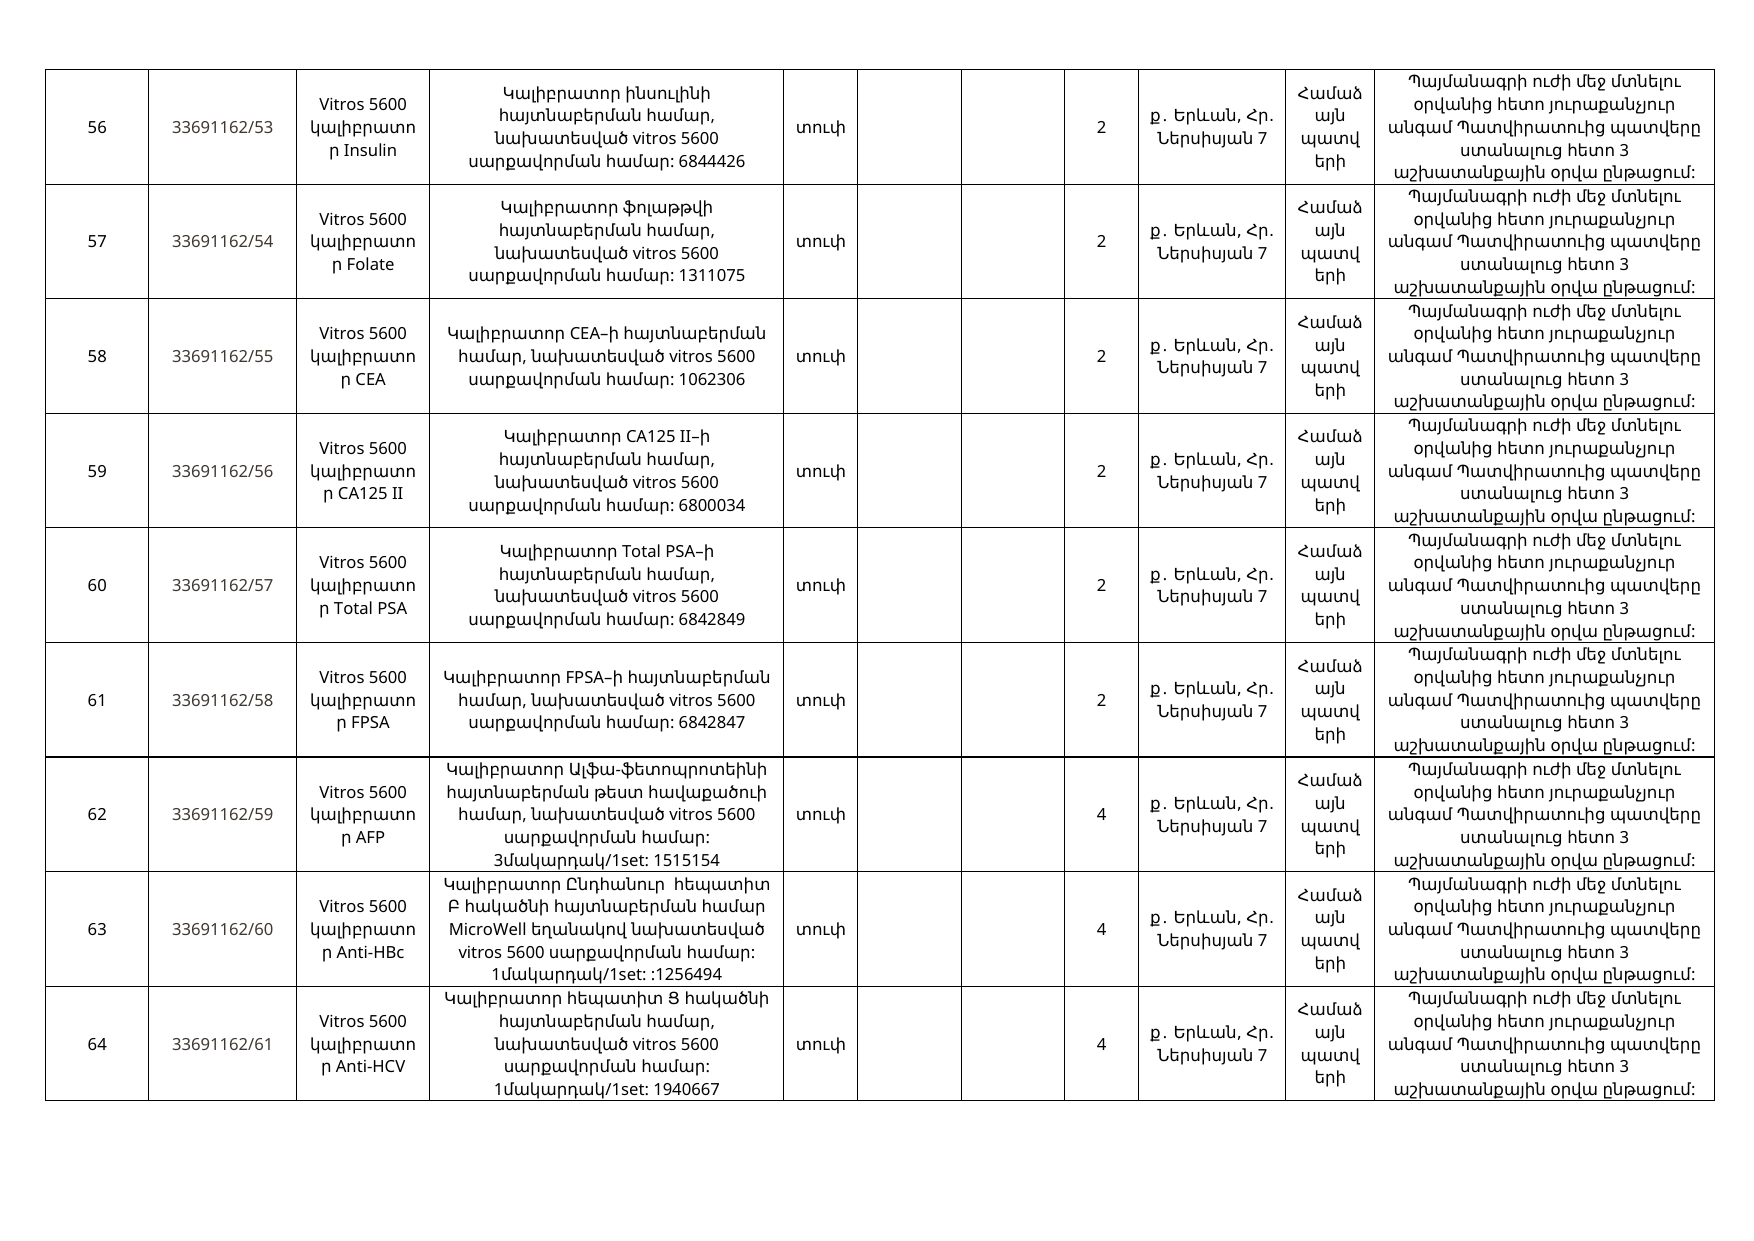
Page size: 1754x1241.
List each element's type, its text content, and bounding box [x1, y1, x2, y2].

table_cell 4 [1065, 987, 1138, 1100]
table_cell 61 [46, 643, 148, 756]
table_cell տուփ [784, 758, 857, 871]
table_cell 2 [1065, 643, 1138, 756]
table_cell [962, 987, 1064, 1100]
table_cell 33691162/61 [149, 987, 296, 1100]
table_cell Vitros 5600 կալիբրատոր Total PSA [297, 528, 429, 642]
table_cell Կալիբրատոր FPSA–ի հայտնաբերման համար, նախատեսված vitros 5600 սարքավորման համար: 6842847 [430, 643, 783, 756]
table_cell 33691162/60 [149, 872, 296, 986]
table_cell 56 [46, 70, 148, 183]
table_cell [858, 758, 961, 871]
table_cell ք․ Երևան, Հր․ Ներսիսյան 7 [1139, 414, 1285, 527]
table_cell [858, 70, 961, 183]
table_cell Համաձայն պատվերի [1286, 185, 1374, 298]
table_cell 2 [1065, 414, 1138, 527]
table_cell 2 [1065, 70, 1138, 183]
table_cell ք․ Երևան, Հր․ Ներսիսյան 7 [1139, 643, 1285, 756]
table_cell Համաձայն պատվերի [1286, 299, 1374, 413]
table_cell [1139, 987, 1285, 1100]
table_cell Պայմանագրի ուժի մեջ մտնելու օրվանից հետո յուրաքանչյուր անգամ Պատվիրատուից պատվերը ստանալուց հետո 3 աշխատանքային օրվա ընթացում: [1375, 528, 1714, 642]
table_cell 57 [46, 185, 148, 298]
table_cell ք․ Երևան, Հր․ Ներսիսյան 7 [1139, 872, 1285, 986]
table_cell [962, 872, 1064, 986]
table_cell 33691162/59 [149, 758, 296, 871]
table_cell 63 [46, 872, 148, 986]
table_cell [1375, 987, 1714, 1100]
table_cell Vitros 5600 կալիբրատոր Folate [297, 185, 429, 298]
table_cell Պայմանագրի ուժի մեջ մտնելու օրվանից հետո յուրաքանչյուր անգամ Պատվիրատուից պատվերը ստանալուց հետո 3 աշխատանքային օրվա ընթացում: [1375, 185, 1714, 298]
table_cell Vitros 5600 կալիբրատոր Anti-HBc [297, 872, 429, 986]
table_cell Vitros 5600 կալիբրատոր CA125 II [297, 414, 429, 527]
table_cell 33691162/56 [149, 414, 296, 527]
table_cell 33691162/53 [149, 70, 296, 183]
table_cell Vitros 5600 կալիբրատոր Insulin [297, 70, 429, 183]
table_cell Vitros 5600 կալիբրատոր Anti-HCV [297, 987, 429, 1100]
table_cell 4 [1065, 872, 1138, 986]
table_cell [962, 758, 1064, 871]
table_cell Համաձայն պատվերի [1286, 70, 1374, 183]
table_cell տուփ [784, 528, 857, 642]
table_cell 33691162/58 [149, 643, 296, 756]
table_cell Կալիբրատոր Ալֆա-ֆետոպրոտեինի հայտնաբերման թեստ հավաքածուի համար, նախատեսված vitros 5600 սարքավորման համար: 3մակարդակ/1set: 1515154 [430, 758, 783, 871]
table_cell [962, 299, 1064, 413]
table_cell 2 [1065, 528, 1138, 642]
table_cell Կալիբրատոր Total PSA–ի հայտնաբերման համար, նախատեսված vitros 5600 սարքավորման համար: 6842849 [430, 528, 783, 642]
table_cell Համաձայն պատվերի [1286, 528, 1374, 642]
table_cell Համաձայն պատվերի [1286, 758, 1374, 871]
table_cell տուփ [784, 414, 857, 527]
table_cell Կալիբրատոր CEA–ի հայտնաբերման համար, նախատեսված vitros 5600 սարքավորման համար: 1062306 [430, 299, 783, 413]
table_cell 58 [46, 299, 148, 413]
table_cell [858, 872, 961, 986]
table_cell ք․ Երևան, Հր․ Ներսիսյան 7 [1139, 758, 1285, 871]
table_cell Կալիբրատոր Ընդհանուր հեպատիտ Բ հակածնի հայտնաբերման համար MicroWell եղանակով նախատեսված vitros 5600 սարքավորման համար: 1մակարդակ/1set: :1256494 [430, 872, 783, 986]
table_cell [858, 414, 961, 527]
table_cell տուփ [784, 185, 857, 298]
table_cell Համաձայն պատվերի [1286, 987, 1374, 1100]
table_cell տուփ [784, 643, 857, 756]
table_cell Vitros 5600 կալիբրատոր FPSA [297, 643, 429, 756]
table_cell Պայմանագրի ուժի մեջ մտնելու օրվանից հետո յուրաքանչյուր անգամ Պատվիրատուից պատվերը ստանալուց հետո 3 աշխատանքային օրվա ընթացում: [1375, 414, 1714, 527]
table_cell 33691162/57 [149, 528, 296, 642]
table_cell [962, 643, 1064, 756]
table_cell [858, 299, 961, 413]
table_cell [962, 528, 1064, 642]
table_cell 60 [46, 528, 148, 642]
table_cell ք․ Երևան, Հր․ Ներսիսյան 7 [1139, 299, 1285, 413]
table_cell Կալիբրատոր հեպատիտ Ց հակածնի հայտնաբերման համար, նախատեսված vitros 5600 սարքավորման համար: 1մակարդակ/1set: 1940667 [430, 987, 783, 1100]
table_cell 2 [1065, 299, 1138, 413]
table_cell 64 [46, 987, 148, 1100]
table_cell Vitros 5600 կալիբրատոր CEA [297, 299, 429, 413]
table_cell 4 [1065, 758, 1138, 871]
table_cell [858, 643, 961, 756]
table_cell Համաձայն պատվերի [1286, 414, 1374, 527]
table_cell [962, 414, 1064, 527]
table_cell [858, 528, 961, 642]
table_cell [962, 185, 1064, 298]
table_cell Պայմանագրի ուժի մեջ մտնելու օրվանից հետո յուրաքանչյուր անգամ Պատվիրատուից պատվերը ստանալուց հետո 3 աշխատանքային օրվա ընթացում: [1375, 643, 1714, 756]
table_cell Կալիբրատոր ֆոլաթթվի հայտնաբերման համար, նախատեսված vitros 5600 սարքավորման համար: 1311075 [430, 185, 783, 298]
table_cell տուփ [784, 299, 857, 413]
table_cell տուփ [784, 872, 857, 986]
table_cell 2 [1065, 185, 1138, 298]
table_cell Պայմանագրի ուժի մեջ մտնելու օրվանից հետո յուրաքանչյուր անգամ Պատվիրատուից պատվերը ստանալուց հետո 3 աշխատանքային օրվա ընթացում: [1375, 758, 1714, 871]
table_cell Vitros 5600 կալիբրատոր AFP [297, 758, 429, 871]
table_cell Համաձայն պատվերի [1286, 872, 1374, 986]
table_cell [1375, 70, 1714, 183]
table_cell [858, 185, 961, 298]
table_cell Պայմանագրի ուժի մեջ մտնելու օրվանից հետո յուրաքանչյուր անգամ Պատվիրատուից պատվերը ստանալուց հետո 3 աշխատանքային օրվա ընթացում: [1375, 299, 1714, 413]
table_cell ք․ Երևան, Հր․ Ներսիսյան 7 [1139, 185, 1285, 298]
table_cell Համաձայն պատվերի [1286, 643, 1374, 756]
table_cell տուփ [784, 70, 857, 183]
table_cell Կալիբրատոր ինսուլինի հայտնաբերման համար, նախատեսված vitros 5600 սարքավորման համար: 6844426 [430, 70, 783, 183]
table_cell 33691162/54 [149, 185, 296, 298]
table_cell 33691162/55 [149, 299, 296, 413]
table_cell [1139, 70, 1285, 183]
table_cell տուփ [784, 987, 857, 1100]
table_cell 62 [46, 758, 148, 871]
table_cell Պայմանագրի ուժի մեջ մտնելու օրվանից հետո յուրաքանչյուր անգամ Պատվիրատուից պատվերը ստանալուց հետո 3 աշխատանքային օրվա ընթացում: [1375, 872, 1714, 986]
table_cell 59 [46, 414, 148, 527]
table_cell Կալիբրատոր CA125 II–ի հայտնաբերման համար, նախատեսված vitros 5600 սարքավորման համար: 6800034 [430, 414, 783, 527]
table_cell [962, 70, 1064, 183]
table_cell [858, 987, 961, 1100]
table_cell ք․ Երևան, Հր․ Ներսիսյան 7 [1139, 528, 1285, 642]
